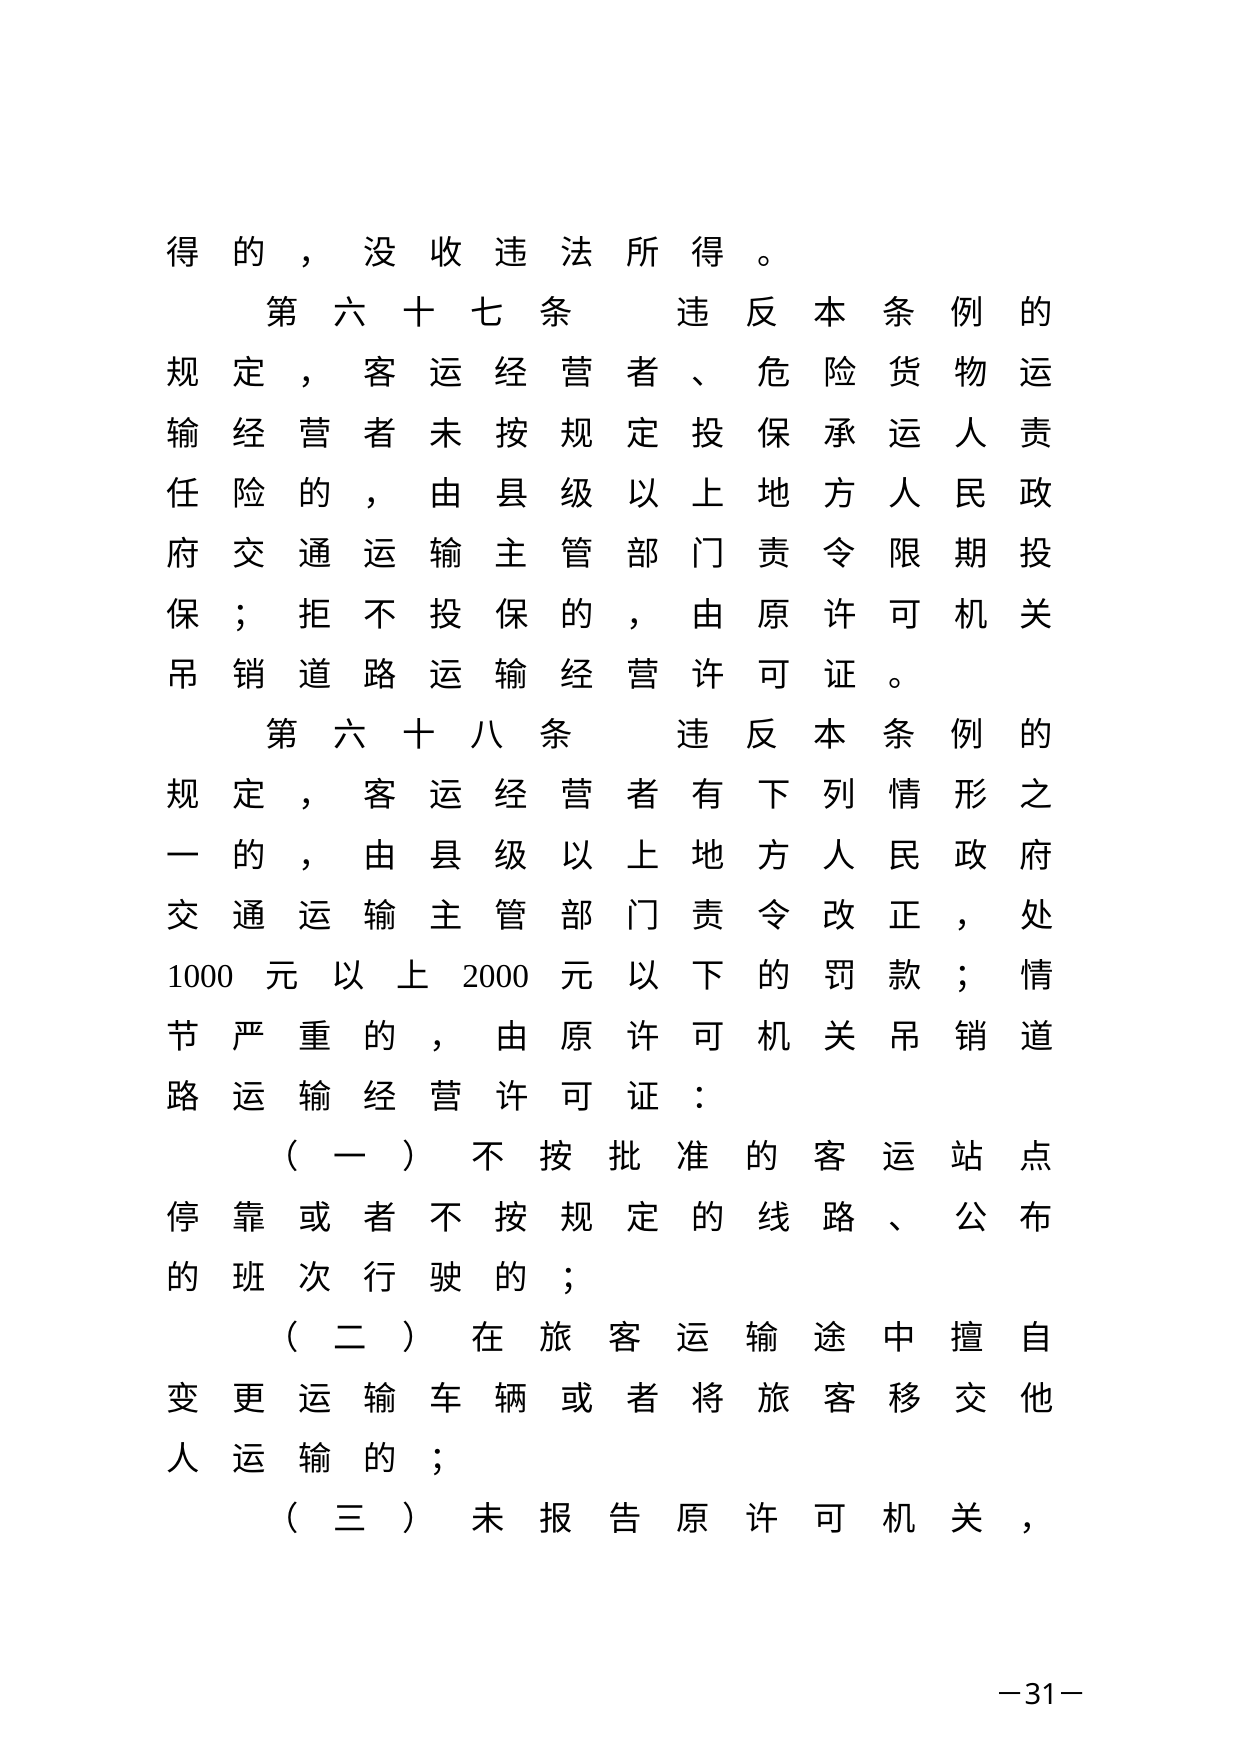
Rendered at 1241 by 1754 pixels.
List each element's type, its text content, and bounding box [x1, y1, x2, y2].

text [167, 1486, 1085, 1546]
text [167, 219, 1085, 280]
text （二）在旅客运输途中擅自变更运输车辆或者将旅客移交他人运输的； [167, 1305, 1085, 1486]
text 第六十八条 违反本条例的规定，客运经营者有下列情形之一的，由县级以上地方人民政府交通运输主管部门责令改正，处1000元以上2000元以下的罚款；情节严重的，由原许可机关吊销道路运输经营许可证： [167, 702, 1085, 1124]
text 第六十七条 违反本条例的规定，客运经营者、危险货物运输经营者未按规定投保承运人责任险的，由县级以上地方人民政府交通运输主管部门责令限期投保；拒不投保的，由原许可机关吊销道路运输经营许可证。 [167, 280, 1085, 702]
text （一）不按批准的客运站点停靠或者不按规定的线路、公布的班次行驶的； [167, 1124, 1085, 1305]
